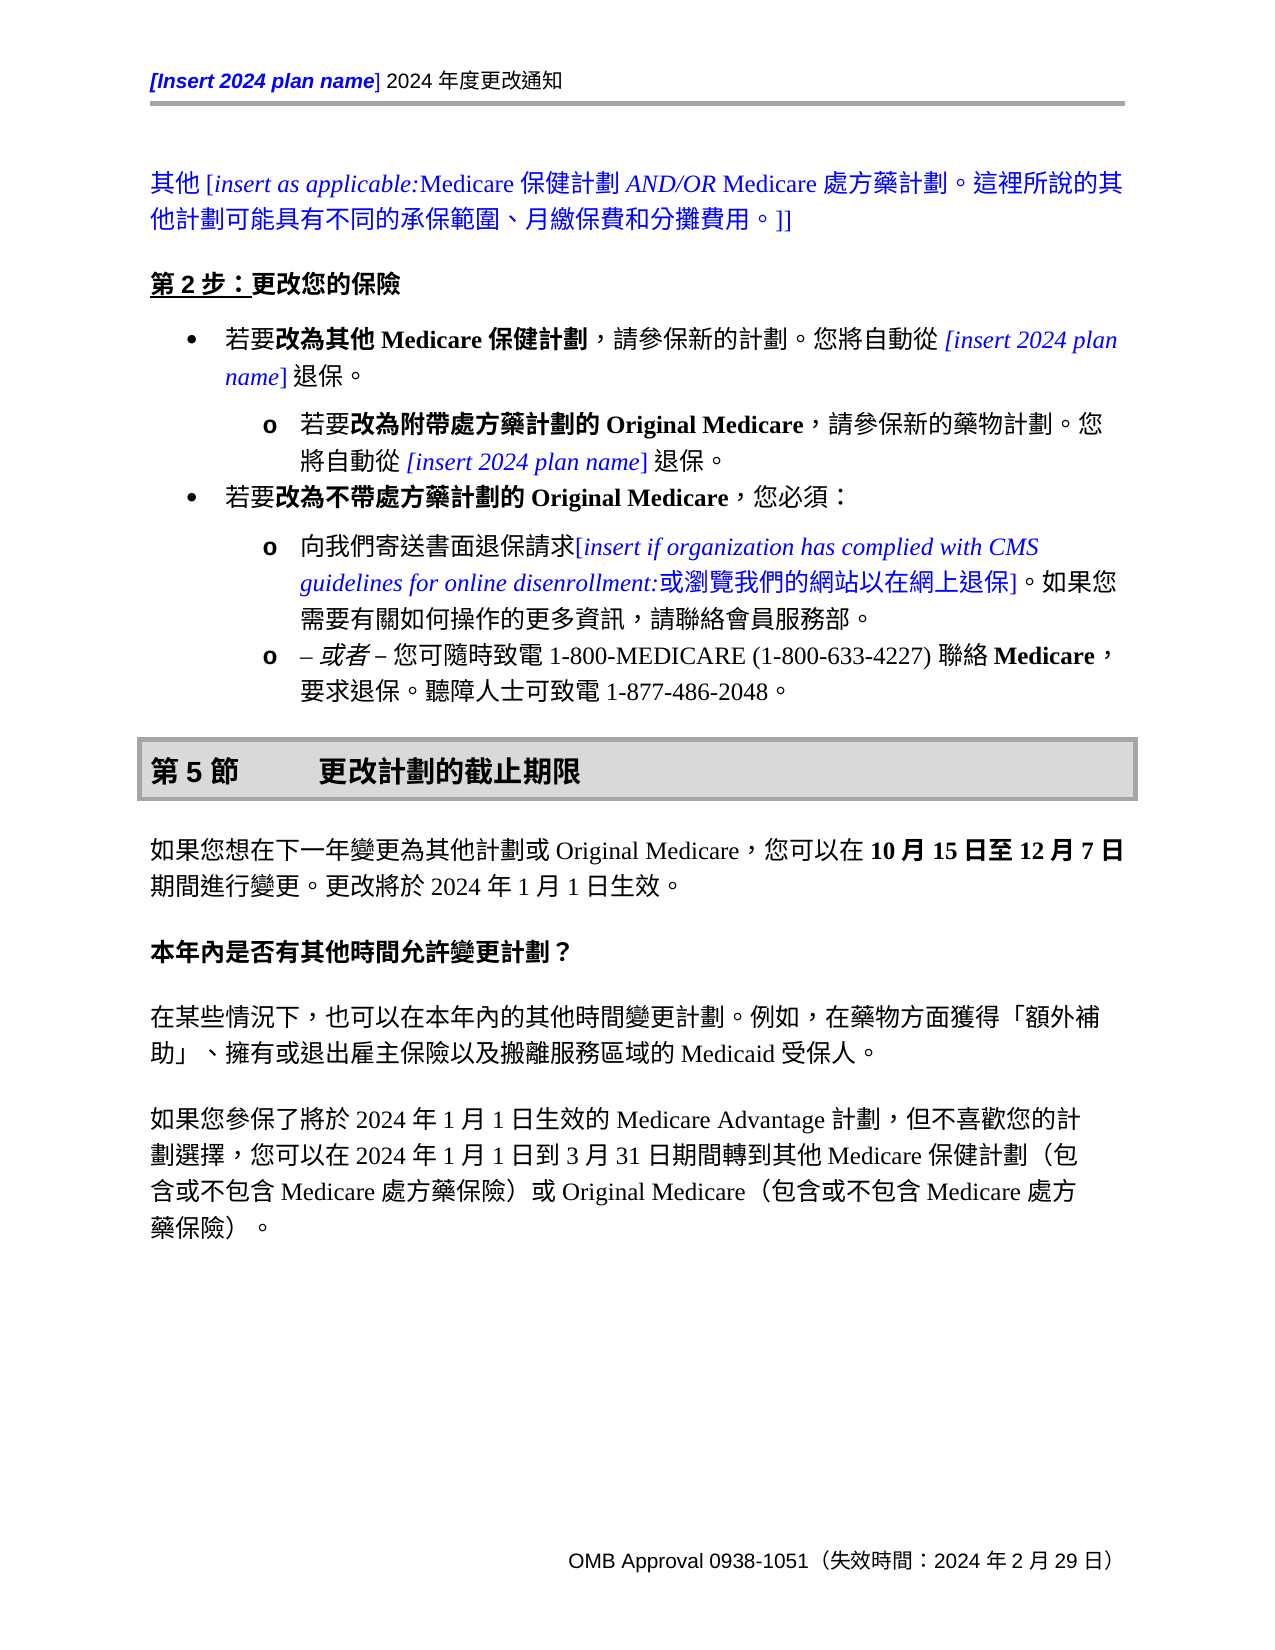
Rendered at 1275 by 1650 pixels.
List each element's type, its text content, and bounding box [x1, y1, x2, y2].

text 如果您參保了將於 2024 年 1 月 1 日生效的 Medicare Advantage 計劃，但不喜歡您的計劃選擇，您可以在 2024 年 1 月 1 日到 3 月 31 日期間轉到其他 Medicare 保健計劃（包含或不包含 Medicare 處方藥保險）或 Original Medicare（包含或不包含 Medicare 處方藥保險）。 [150, 1124, 1087, 1269]
list 若要改為其他 Medicare 保健計劃，請參保新的計劃。您將自動從 [insert 2024 plan name] 退保。 [187, 320, 1125, 392]
list 若要改為不帶處方藥計劃的 Original Medicare，您必須： [187, 490, 1125, 526]
text 如果您想在下一年變更為其他計劃或 Original Medicare，您可以在 10 月 15 日至 12 月 7 日期間進行變更。更改將於 2024 年 1 月 1 日生效。 [150, 856, 1125, 928]
subtitle 第 5 節 更改計劃的截止期限 [142, 767, 1133, 822]
text 在某些情況下，也可以在本年內的其他時間變更計劃。例如，在藥物方面獲得「額外補助」、擁有或退出雇主保險以及搬離服務區域的 Medicaid 受保人。 [150, 1023, 1125, 1095]
list 若要改為附帶處方藥計劃的 Original Medicare，請參保新的藥物計劃。您將自動從 [insert 2024 plan name] 退保。 [262, 405, 1125, 478]
subtitle 本年內是否有其他時間允許變更計劃？ [150, 957, 1125, 993]
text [150, 163, 1134, 236]
subtitle 第 2 步：更改您的保險 [150, 265, 1125, 301]
list – 或者 – 您可隨時致電 1-800-MEDICARE (1-800-633-4227) 聯絡 Medicare，要求退保。聽障人士可致電 1-877-486-2048。 [262, 660, 1125, 733]
list 向我們寄送書面退保請求[insert if organization has complied with CMS guidelines for online disenrollment:或瀏覽我們的網站以在網上退保]。如果您需要有關如何操作的更多資訊，請聯絡會員服務部。 [262, 539, 1125, 648]
